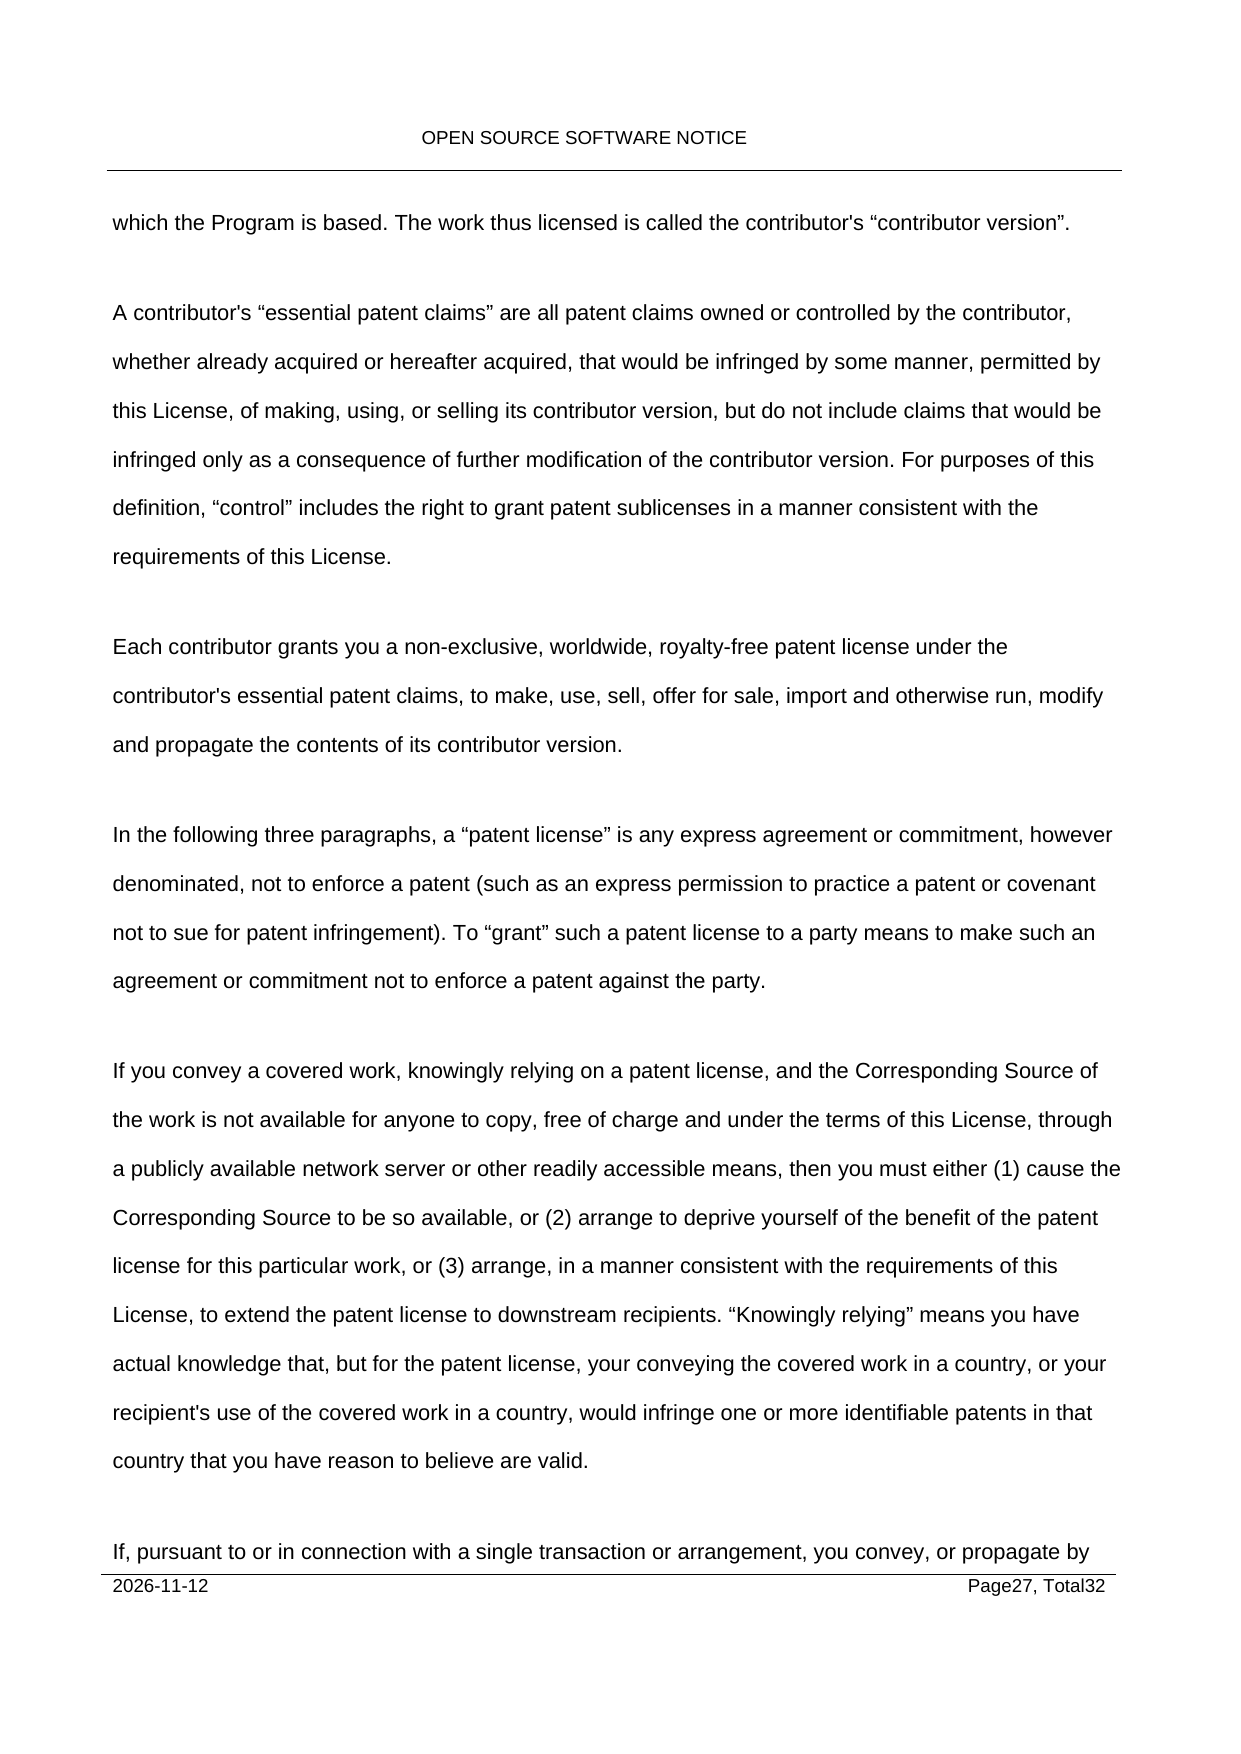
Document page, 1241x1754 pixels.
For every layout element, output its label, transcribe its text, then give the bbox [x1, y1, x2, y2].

text In the following three paragraphs, a “patent license” is any express agreement or commitment, however denominated, not to enforce a patent (such as an express permission to practice a patent or covenant not to sue for patent infringement). To “grant” such a patent license to a party means to make such an agreement or commitment not to enforce a patent against the party. [112, 818, 1128, 997]
text If you convey a covered work, knowingly relying on a patent license, and the Corresponding Source of the work is not available for anyone to copy, free of charge and under the terms of this License, through a publicly available network server or other readily accessible means, then you must either (1) cause the Corresponding Source to be so available, or (2) arrange to deprive yourself of the benefit of the patent license for this particular work, or (3) arrange, in a manner consistent with the requirements of this License, to extend the patent license to downstream recipients. “Knowingly relying” means you have actual knowledge that, but for the patent license, your conveying the covered work in a country, or your recipient's use of the covered work in a country, would infringe one or more identifiable patents in that country that you have reason to believe are valid. [112, 1055, 1128, 1477]
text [112, 206, 1128, 239]
text A contributor's “essential patent claims” are all patent claims owned or controlled by the contributor, whether already acquired or hereafter acquired, that would be infringed by some manner, permitted by this License, of making, using, or selling its contributor version, but do not include claims that would be infringed only as a consequence of further modification of the contributor version. For purposes of this definition, “control” includes the right to grant patent sublicenses in a manner consistent with the requirements of this License. [112, 297, 1128, 573]
text Each contributor grants you a non-exclusive, worldwide, royalty-free patent license under the contributor's essential patent claims, to make, use, sell, offer for sale, import and otherwise run, modify and propagate the contents of its contributor version. [112, 631, 1128, 761]
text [112, 1535, 1128, 1567]
